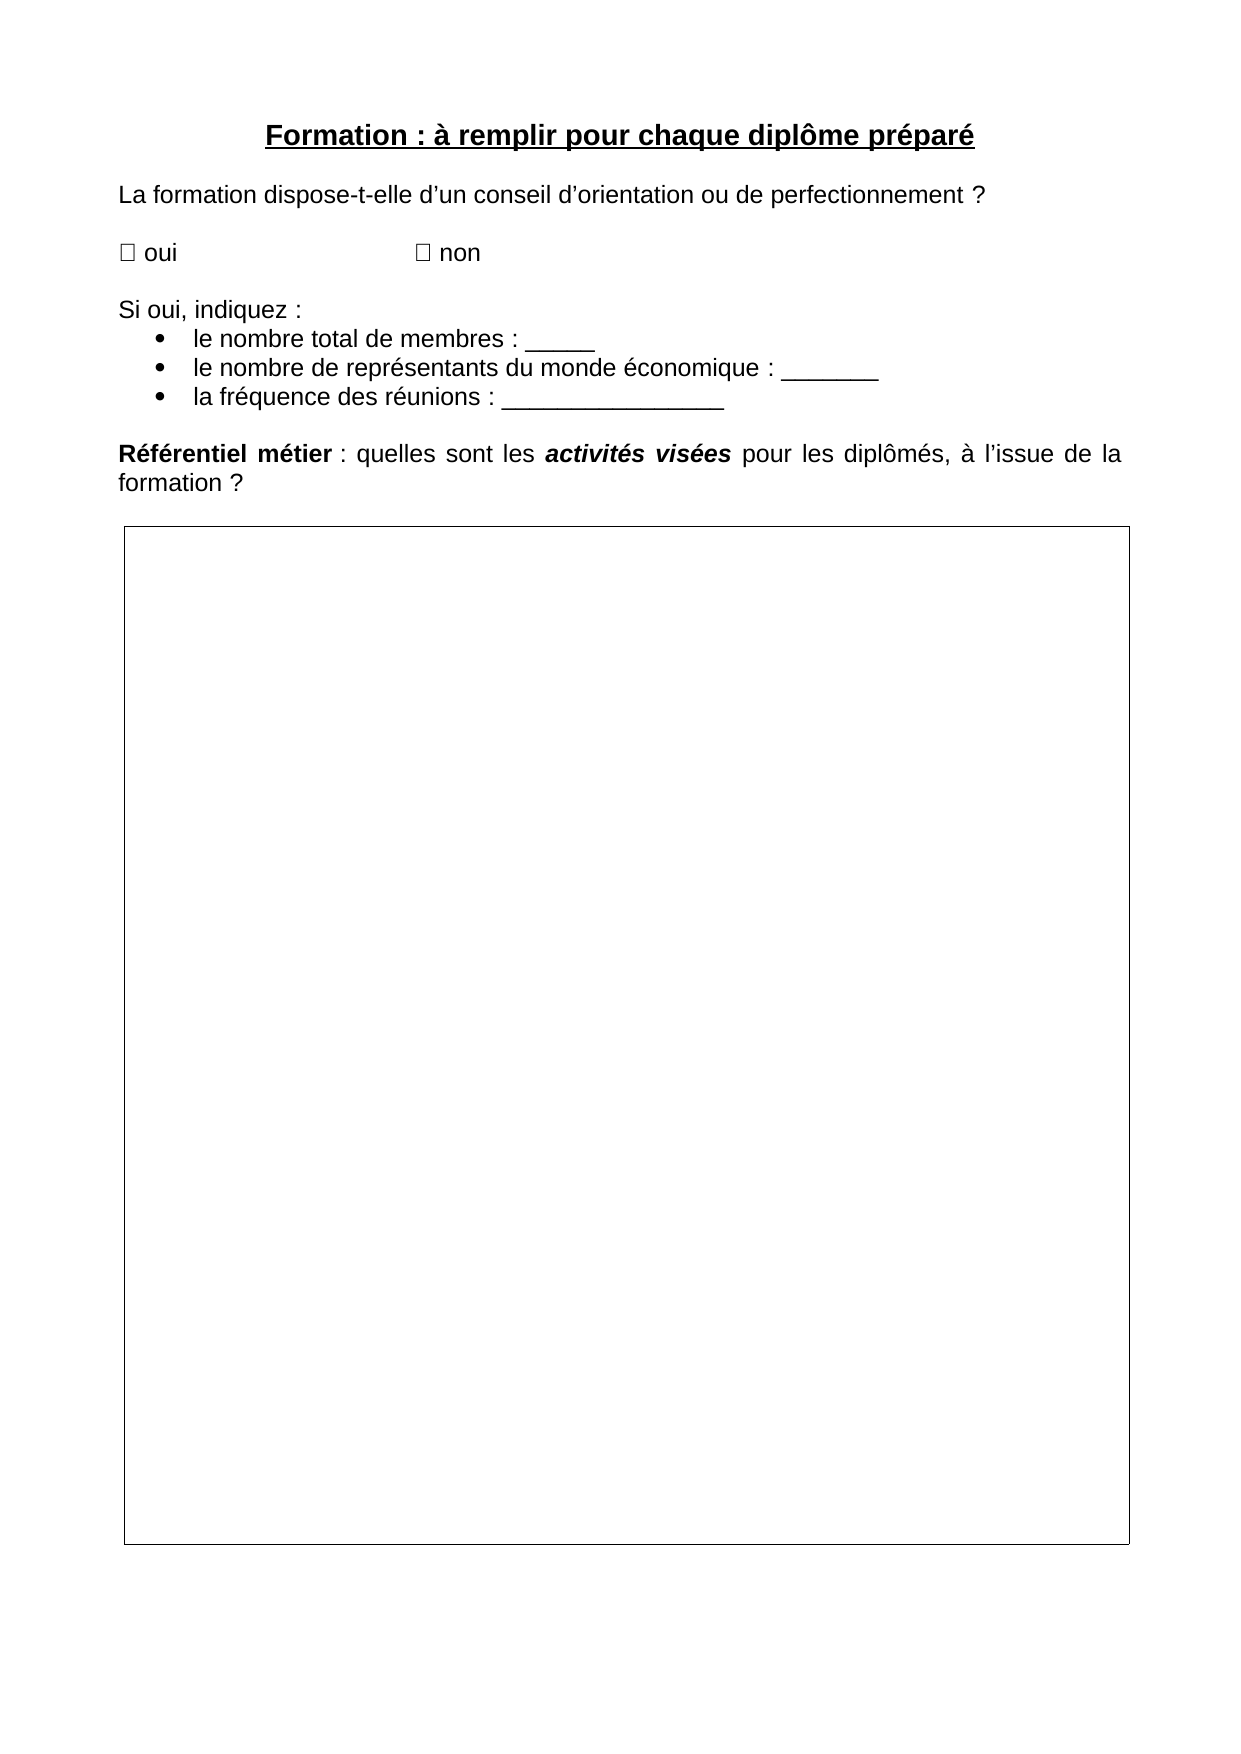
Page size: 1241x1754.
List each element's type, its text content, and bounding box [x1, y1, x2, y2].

list la fréquence des réunions : ________________ [156, 382, 1122, 411]
table_header [125, 527, 1129, 1544]
text  oui  non [118, 238, 1122, 267]
list le nombre total de membres : _____ [156, 324, 1122, 353]
list le nombre de représentants du monde économique : _______ [156, 353, 1122, 382]
text Si oui, indiquez : [118, 295, 1122, 324]
text La formation dispose-t-elle d’un conseil d’orientation ou de perfectionnement ? [118, 180, 1122, 209]
text Référentiel métier : quelles sont les activités visées pour les diplômés, à l’issue de la formation ? [118, 439, 1122, 497]
text Formation : à remplir pour chaque diplôme préparé [118, 118, 1122, 152]
